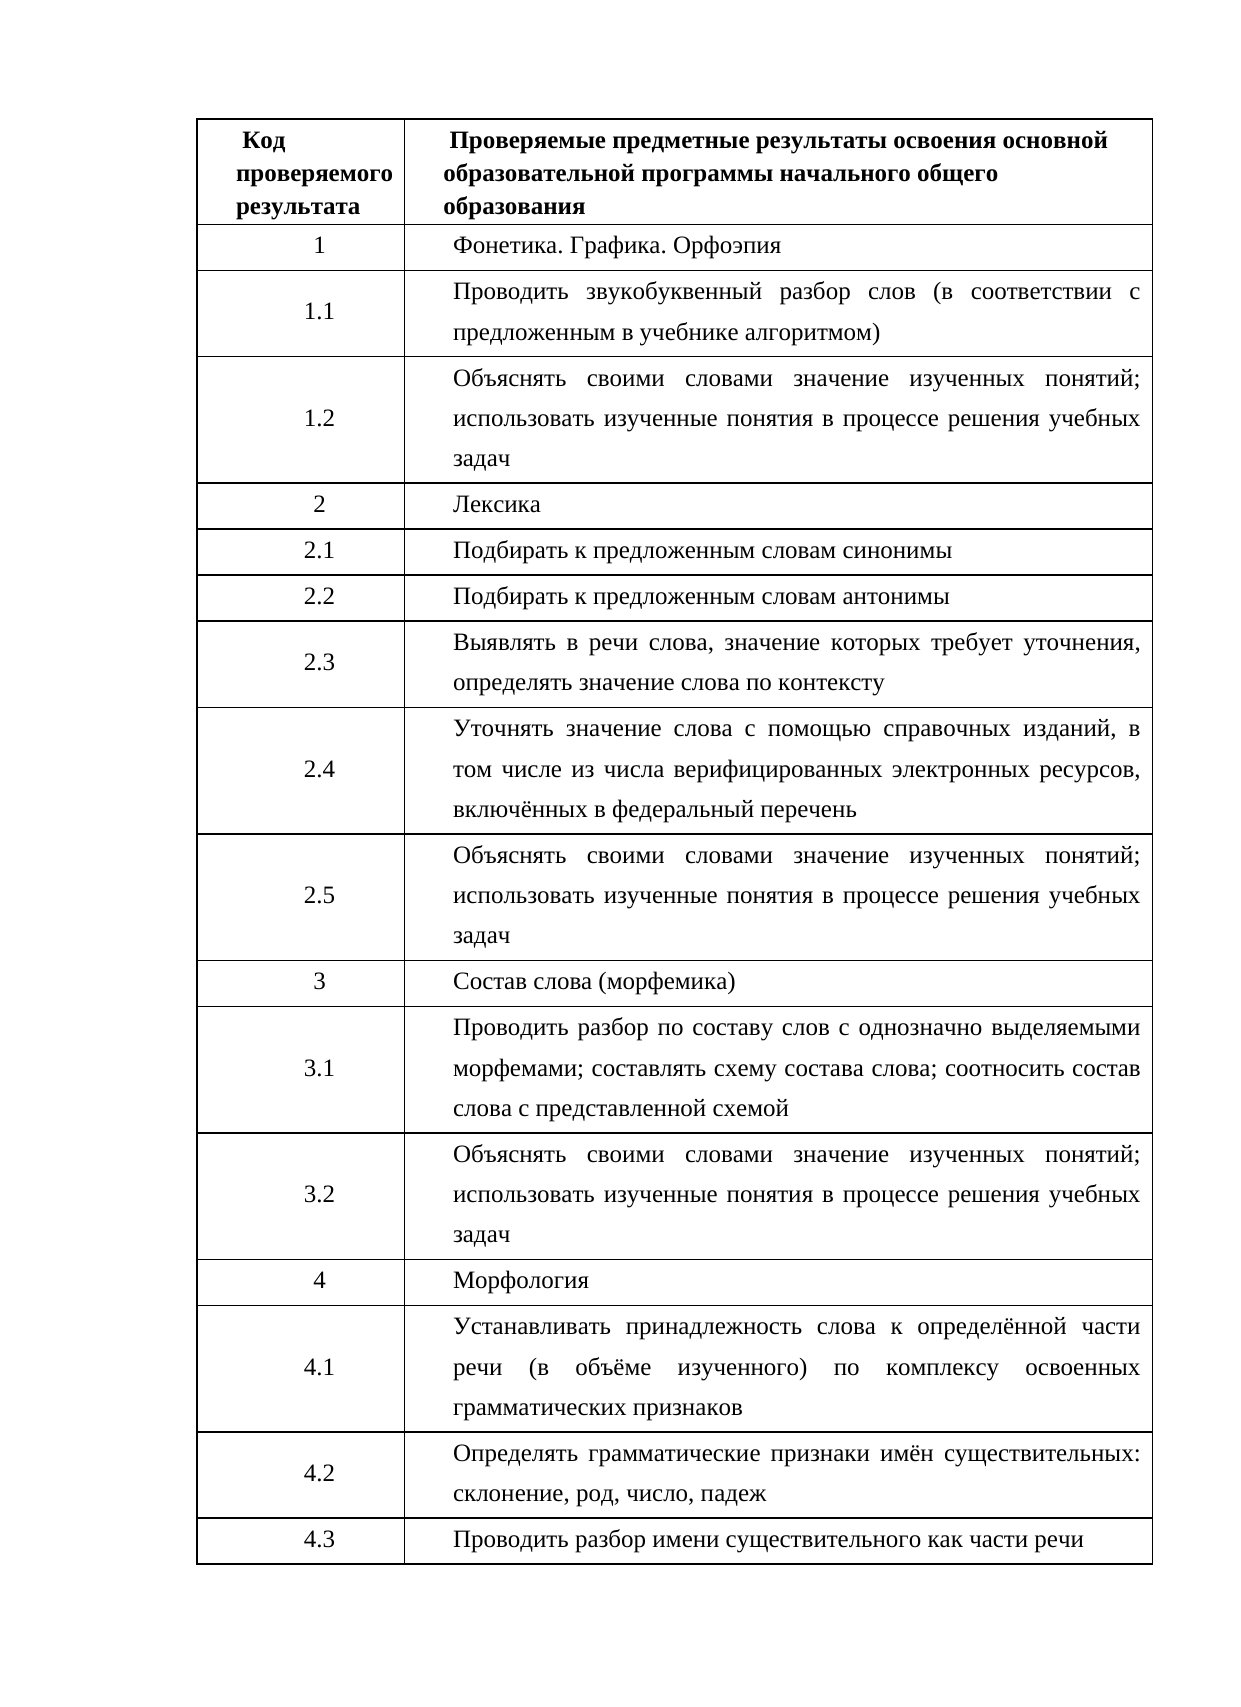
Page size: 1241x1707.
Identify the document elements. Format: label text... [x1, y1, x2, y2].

table_cell Подбирать к предложенным словам синонимы [405, 530, 1152, 574]
table_cell 2.5 [198, 835, 404, 959]
table_cell Объяснять своими словами значение изученных понятий; использовать изученные понятия в процессе решения учебных задач [405, 835, 1152, 959]
table_header Код проверяемого результата [198, 120, 404, 223]
table_cell Определять грамматические признаки имён существительных: склонение, род, число, падеж [405, 1433, 1152, 1517]
table_cell 4.1 [198, 1306, 404, 1431]
table_cell Объяснять своими словами значение изученных понятий; использовать изученные понятия в процессе решения учебных задач [405, 357, 1152, 482]
table_cell Фонетика. Графика. Орфоэпия [405, 225, 1152, 269]
table_header Проверяемые предметные результаты освоения основной образовательной программы начального общего образования [405, 120, 1152, 223]
table_cell 2.3 [198, 622, 404, 707]
table_cell 2 [198, 484, 404, 528]
table_cell 3.2 [198, 1134, 404, 1258]
table_cell 3.1 [198, 1007, 404, 1132]
table_cell 4.3 [198, 1519, 404, 1563]
table_cell 4 [198, 1260, 404, 1304]
table_cell Проводить звукобуквенный разбор слов (в соответствии с предложенным в учебнике алгоритмом) [405, 271, 1152, 356]
table_cell Лексика [405, 484, 1152, 528]
table_cell Проводить разбор по составу слов с однозначно выделяемыми морфемами; составлять схему состава слова; соотносить состав слова с представленной схемой [405, 1007, 1152, 1132]
table_cell Объяснять своими словами значение изученных понятий; использовать изученные понятия в процессе решения учебных задач [405, 1134, 1152, 1258]
table_cell 2.4 [198, 708, 404, 833]
table_cell Состав слова (морфемика) [405, 961, 1152, 1006]
table_cell 1.2 [198, 357, 404, 482]
table_cell Подбирать к предложенным словам антонимы [405, 576, 1152, 620]
table_cell 2.2 [198, 576, 404, 620]
table_cell 2.1 [198, 530, 404, 574]
table_cell Устанавливать принадлежность слова к определённой части речи (в объёме изученного) по комплексу освоенных грамматических признаков [405, 1306, 1152, 1431]
table_cell 4.2 [198, 1433, 404, 1517]
table_cell 3 [198, 961, 404, 1006]
table_cell 1 [198, 225, 404, 269]
table_cell Морфология [405, 1260, 1152, 1304]
table_cell Проводить разбор имени существительного как части речи [405, 1519, 1152, 1563]
table_cell Уточнять значение слова с помощью справочных изданий, в том числе из числа верифицированных электронных ресурсов, включённых в федеральный перечень [405, 708, 1152, 833]
table_cell 1.1 [198, 271, 404, 356]
table_cell Выявлять в речи слова, значение которых требует уточнения, определять значение слова по контексту [405, 622, 1152, 707]
